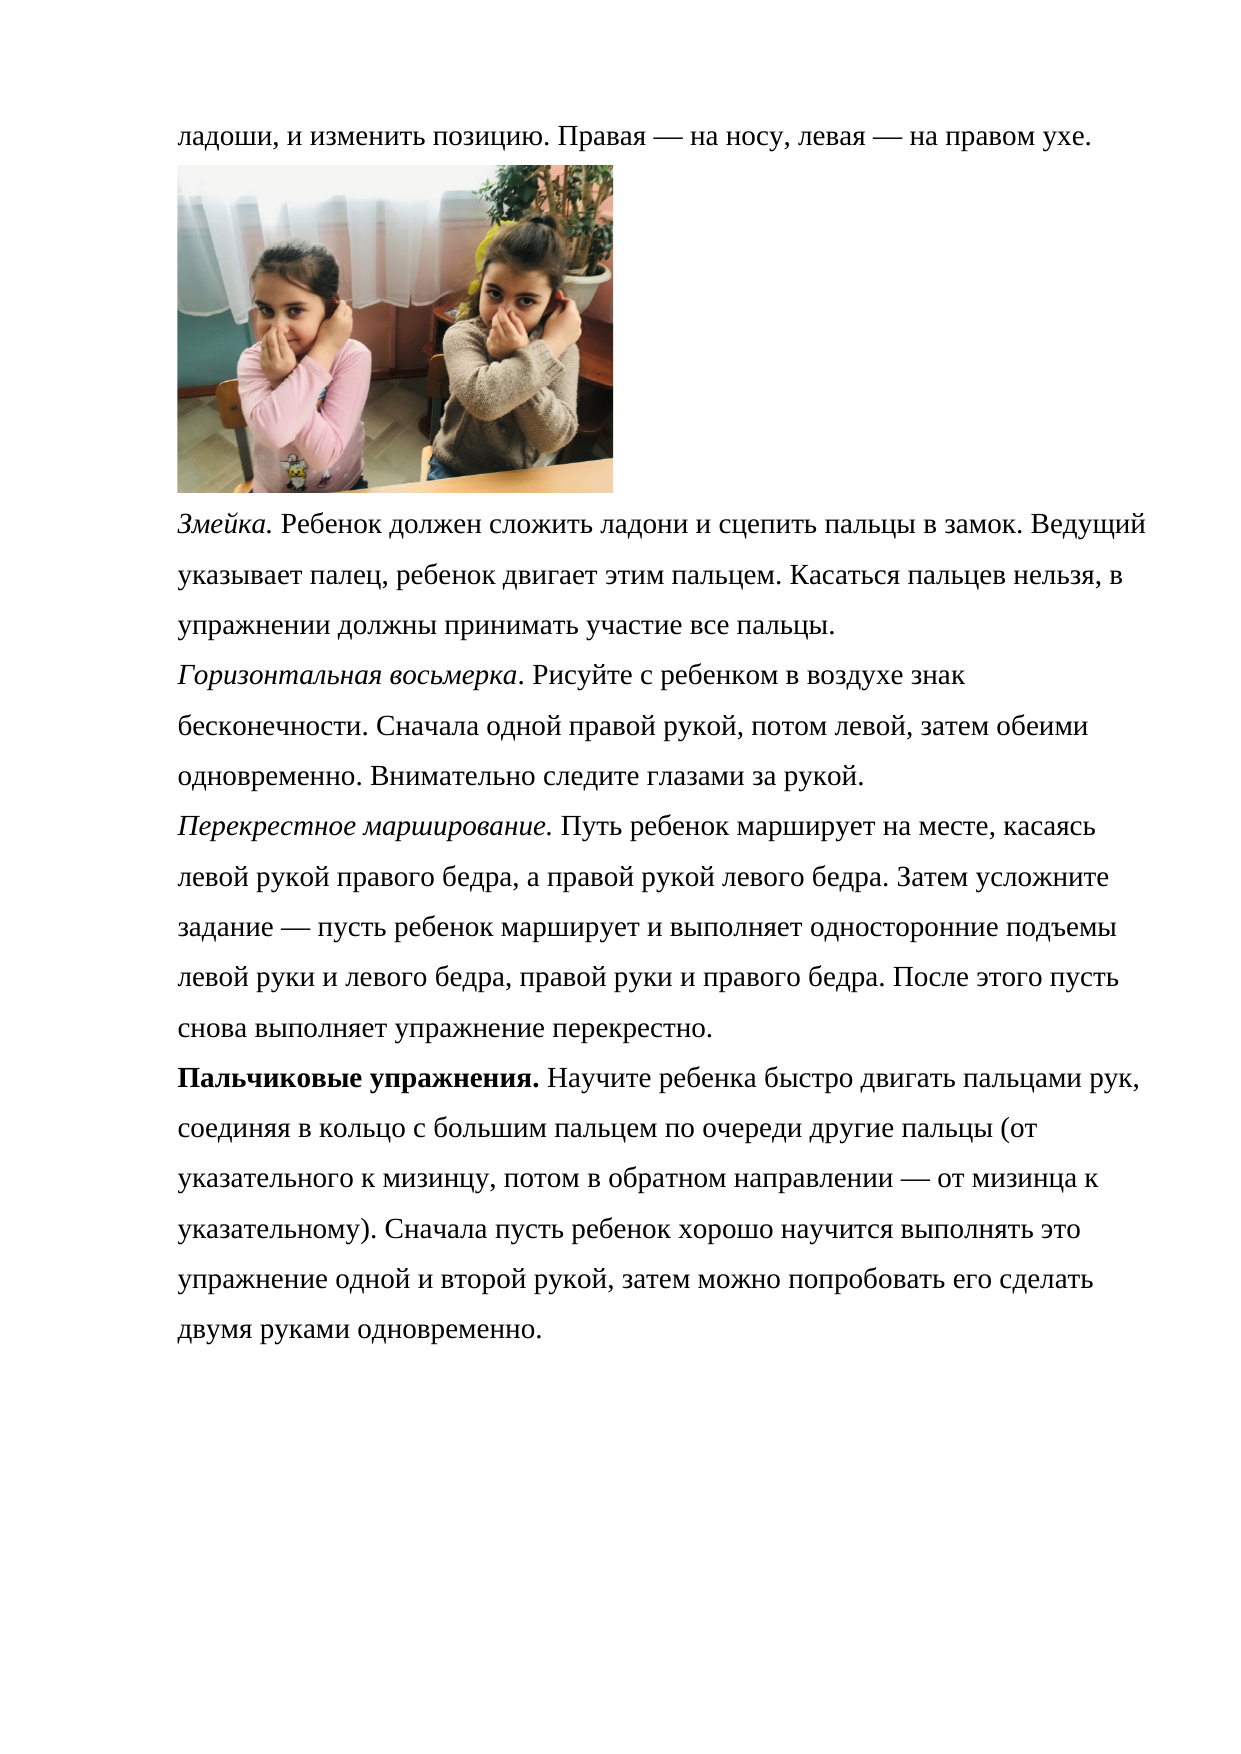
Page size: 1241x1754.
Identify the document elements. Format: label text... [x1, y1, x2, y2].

text Змейка. Ребенок должен сложить ладони и сцепить пальцы в замок. Ведущий указывает палец, ребенок двигает этим пальцем. Касаться пальцев нельзя, в упражнении должны принимать участие все пальцы. [177, 507, 1152, 641]
text Перекрестное марширование. Путь ребенок марширует на месте, касаясь левой рукой правого бедра, а правой рукой левого бедра. Затем усложните задание — пусть ребенок марширует и выполняет односторонние подъемы левой руки и левого бедра, правой руки и правого бедра. После этого пусть снова выполняет упражнение перекрестно. [177, 808, 1152, 1043]
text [177, 118, 1152, 493]
text Горизонтальная восьмерка. Рисуйте с ребенком в воздухе знак бесконечности. Сначала одной правой рукой, потом левой, затем обеими одновременно. Внимательно следите глазами за рукой. [177, 657, 1152, 792]
picture [177, 165, 614, 493]
text Пальчиковые упражнения. Научите ребенка быстро двигать пальцами рук, соединяя в кольцо с большим пальцем по очереди другие пальцы (от указательного к мизинцу, потом в обратном направлении — от мизинца к указательному). Сначала пусть ребенок хорошо научится выполнять это упражнение одной и второй рукой, затем можно попробовать его сделать двумя руками одновременно. [177, 1060, 1152, 1345]
